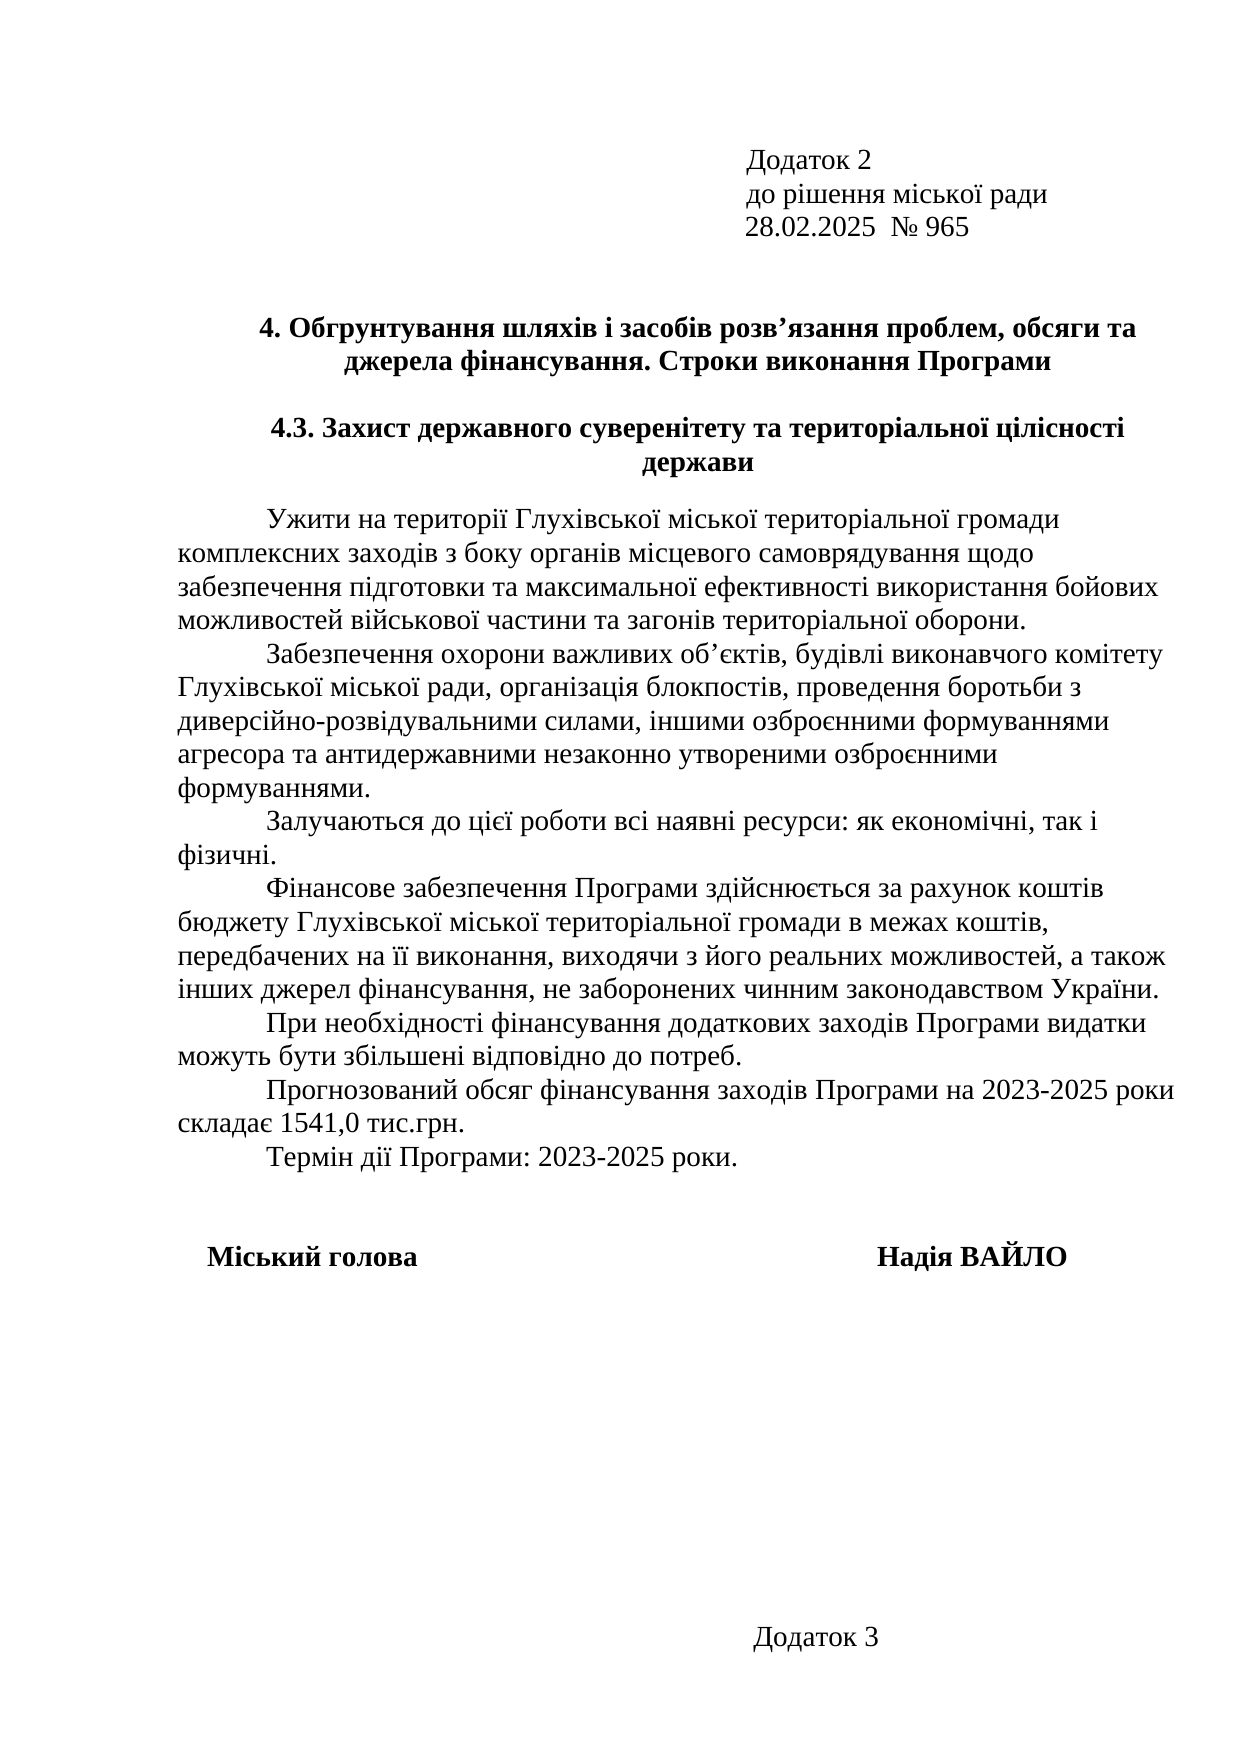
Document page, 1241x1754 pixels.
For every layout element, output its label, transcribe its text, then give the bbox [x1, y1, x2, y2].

text Прогнозований обсяг фінансування заходів Програми на 2023-2025 роки складає 1541,0 тис.грн. [177, 1072, 1181, 1139]
text Додаток 2 [177, 142, 1181, 176]
text 28.02.2025 № 965 [693, 209, 1181, 243]
text до рішення міської ради [177, 176, 1181, 209]
text Забезпечення охорони важливих об’єктів, будівлі виконавчого комітету Глухівської міської ради, організація блокпостів, проведення боротьби з диверсійно-розвідувальними силами, іншими озброєнними формуваннями агресора та антидержавними незаконно утвореними озброєнними формуваннями. [177, 636, 1181, 803]
text Додаток 3 [753, 1619, 1181, 1653]
text 4. Обгрунтування шляхів і засобів розв’язання проблем, обсяги та джерела фінансування. Строки виконання Програми [215, 310, 1181, 377]
text Ужити на території Глухівської міської територіальної громади комплексних заходів з боку органів місцевого самоврядування щодо забезпечення підготовки та максимальної ефективності використання бойових можливостей військової частини та загонів територіальної оборони. [177, 502, 1181, 636]
text Термін дії Програми: 2023-2025 роки. [177, 1139, 1181, 1172]
text Залучаються до цієї роботи всі наявні ресурси: як економічні, так і фізичні. [177, 803, 1181, 871]
text Міський голова Надія ВАЙЛО [207, 1239, 1181, 1273]
text При необхідності фінансування додаткових заходів Програми видатки можуть бути збільшені відповідно до потреб. [177, 1005, 1181, 1072]
text 4.3. Захист державного суверенітету та територіальної цілісності держави [215, 411, 1181, 478]
text Фінансове забезпечення Програми здійснюється за рахунок коштів бюджету Глухівської міської територіальної громади в межах коштів, передбачених на її виконання, виходячи з його реальних можливостей, а також інших джерел фінансування, не заборонених чинним законодавством України. [177, 871, 1181, 1005]
